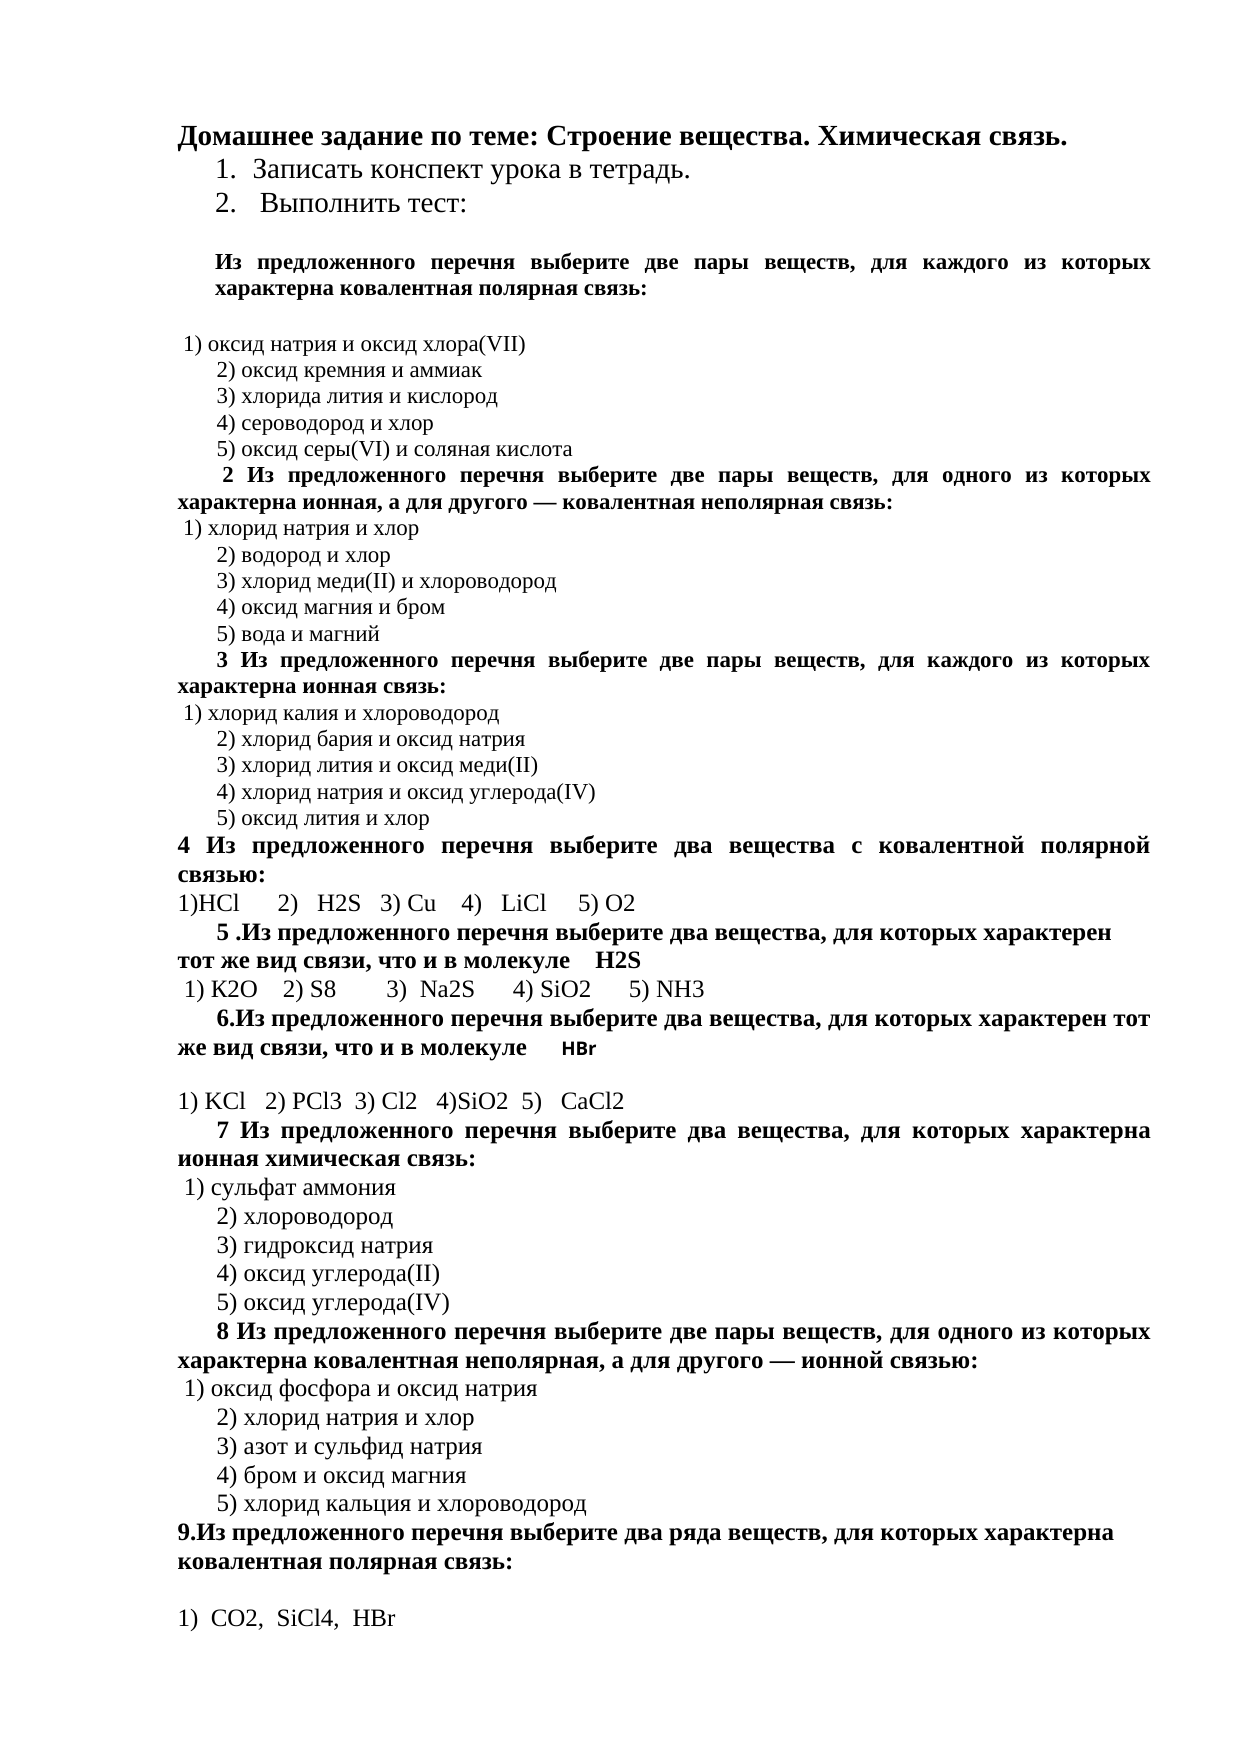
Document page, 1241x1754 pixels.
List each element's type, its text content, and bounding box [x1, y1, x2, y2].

text 2) хлороводород [177, 1201, 1152, 1230]
text 4) бром и оксид магния [177, 1460, 1152, 1488]
list Записать конспект урока в тетрадь. [215, 152, 1152, 185]
text 3) хлорид лития и оксид меди(II) [177, 751, 1152, 778]
text 9.Из предложенного перечня выберите два ряда веществ, для которых характерна ковалентная полярная связь: [177, 1517, 1152, 1575]
text 1) хлорид калия и хлороводород [177, 699, 1152, 725]
text 7 Из предложенного перечня выберите два вещества, для которых характерна ионная химическая связь: [177, 1115, 1152, 1172]
text 4) оксид магния и бром [177, 593, 1152, 620]
list Выполнить тест: [215, 185, 1152, 219]
text 2) водород и хлор [177, 541, 1152, 567]
text 5) оксид углерода(IV) [177, 1287, 1152, 1316]
text 1) сульфат аммония [177, 1172, 1152, 1201]
text 1) К2O 2) S8 3) Na2S 4) SiO2 5) NH3 [177, 974, 1152, 1003]
text 2) оксид кремния и аммиак [177, 356, 1152, 382]
text 1) хлорид натрия и хлор [177, 514, 1152, 541]
text 8 Из предложенного перечня выберите две пары веществ, для одного из которых характерна ковалентная неполярная, а для другого — ионной связью: [177, 1316, 1152, 1373]
text 3) гидроксид натрия [177, 1230, 1152, 1258]
text 1)HCl 2) H2S 3) Cu 4) LiCl 5) O2 [177, 888, 1152, 917]
text 1) оксид натрия и оксид хлора(VII) [177, 330, 1152, 356]
text 3) азот и сульфид натрия [177, 1431, 1152, 1460]
text 3 Из предложенного перечня выберите две пары веществ, для каждого из которых характерна ионная связь: [177, 646, 1152, 699]
text 2) хлорид бария и оксид натрия [177, 725, 1152, 751]
text 5) вода и магний [177, 620, 1152, 646]
text 4) сероводород и хлор [177, 409, 1152, 435]
text 5) оксид серы(VI) и соляная кислота [177, 435, 1152, 462]
text 5) хлорид кальция и хлороводород [177, 1488, 1152, 1517]
text 2) хлорид натрия и хлор [177, 1402, 1152, 1431]
text 3) хлорид меди(II) и хлороводород [177, 567, 1152, 593]
text Из предложенного перечня выберите две пары веществ, для каждого из которых характерна ковалентная полярная связь: [215, 248, 1152, 301]
text 5) оксид лития и хлор [177, 804, 1152, 831]
text 4 Из предложенного перечня выберите два вещества с ковалентной полярной связью: [177, 831, 1152, 888]
text 1) CO2, SiCl4, HBr [177, 1603, 1152, 1632]
text 5 .Из предложенного перечня выберите два вещества, для которых характерен тот же вид связи, что и в молекуле H2S [177, 917, 1152, 974]
text 4) хлорид натрия и оксид углерода(IV) [177, 778, 1152, 804]
text 1) KCl 2) PCl3 3) Cl2 4)SiO2 5) CaCl2 [177, 1086, 1152, 1115]
text 1) оксид фосфора и оксид натрия [177, 1373, 1152, 1402]
text 4) оксид углерода(II) [177, 1258, 1152, 1287]
text 6.Из предложенного перечня выберите два вещества, для которых характерен тот же вид связи, что и в молекуле HBr [177, 1003, 1152, 1061]
text 3) хлорида лития и кислород [177, 382, 1152, 409]
text Домашнее задание по теме: Строение вещества. Химическая связь. [177, 118, 1152, 152]
text 2 Из предложенного перечня выберите две пары веществ, для одного из которых характерна ионная, а для другого — ковалентная неполярная связь: [177, 462, 1152, 514]
